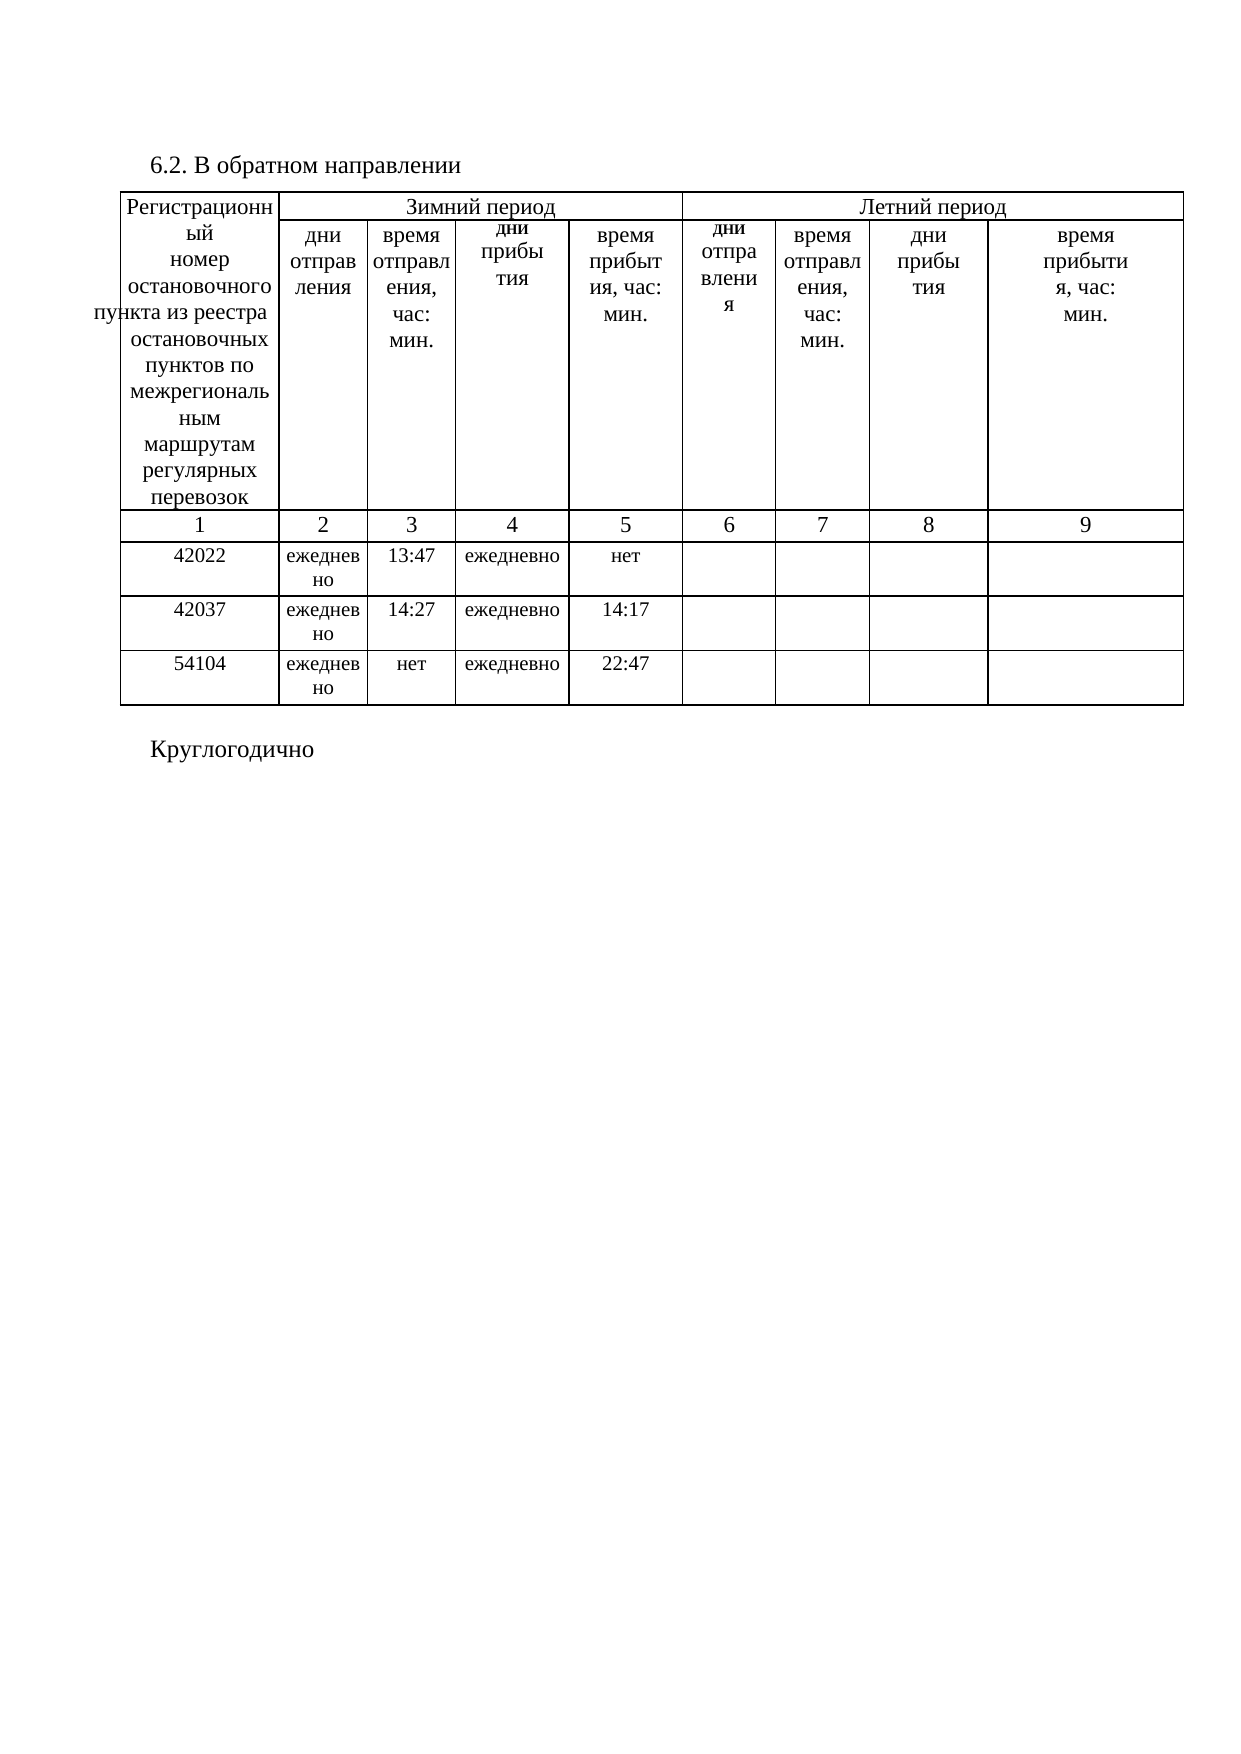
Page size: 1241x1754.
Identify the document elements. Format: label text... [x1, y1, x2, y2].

table_cell 1 [121, 511, 278, 541]
table_cell время отправл ения, час: мин. [368, 221, 455, 509]
table_cell ежедневно [280, 597, 367, 650]
table_header Летний период [683, 193, 1183, 219]
table_cell 6 [683, 511, 775, 541]
table_cell ежедневно [280, 543, 367, 595]
table_cell 8 [870, 511, 987, 541]
table_cell 4 [456, 511, 568, 541]
table_cell 42037 [121, 597, 278, 650]
table_cell 14:27 [368, 597, 455, 650]
table_cell [870, 543, 987, 595]
table_cell время прибыти я, час: мин. [989, 221, 1183, 509]
table_cell 7 [776, 511, 869, 541]
table_cell [989, 651, 1183, 704]
table_cell время прибыт ия, час: мин. [570, 221, 682, 509]
table_cell 3 [368, 511, 455, 541]
table_cell [776, 651, 869, 704]
table_cell 13:47 [368, 543, 455, 595]
table_cell 9 [989, 511, 1183, 541]
table_header Зимний период [280, 193, 682, 219]
table_cell 42022 [121, 543, 278, 595]
table_cell [989, 543, 1183, 595]
table_cell дни прибы тия [870, 221, 987, 509]
table_cell нет [570, 543, 682, 595]
table_cell 5 [570, 511, 682, 541]
table_cell ежедневно [280, 651, 367, 704]
table_cell ежедневно [456, 543, 568, 595]
table_cell 2 [280, 511, 367, 541]
table_cell ДНИ отпра влени я [683, 221, 775, 509]
table_cell [683, 543, 775, 595]
table_cell [870, 651, 987, 704]
table_cell ежедневно [456, 597, 568, 650]
table_cell [683, 651, 775, 704]
table_cell ДНИ прибы тия [456, 221, 568, 509]
table_cell [683, 597, 775, 650]
table_cell [776, 597, 869, 650]
text Круглогодично [150, 734, 1090, 763]
table_cell [776, 543, 869, 595]
table_cell [870, 597, 987, 650]
table_header Регистрационный номер остановочного пункта из реестра остановочных пунктов по межрегиональным маршрутам регулярных перевозок [121, 193, 278, 509]
table_cell дни отправ ления [280, 221, 367, 509]
table_cell 22:47 [570, 651, 682, 704]
table_cell ежедневно [456, 651, 568, 704]
text 6.2. В обратном направлении [150, 150, 1090, 179]
table_cell 54104 [121, 651, 278, 704]
table_cell время отправл ения, час: мин. [776, 221, 869, 509]
table_cell 14:17 [570, 597, 682, 650]
table_cell нет [368, 651, 455, 704]
table_cell [989, 597, 1183, 650]
